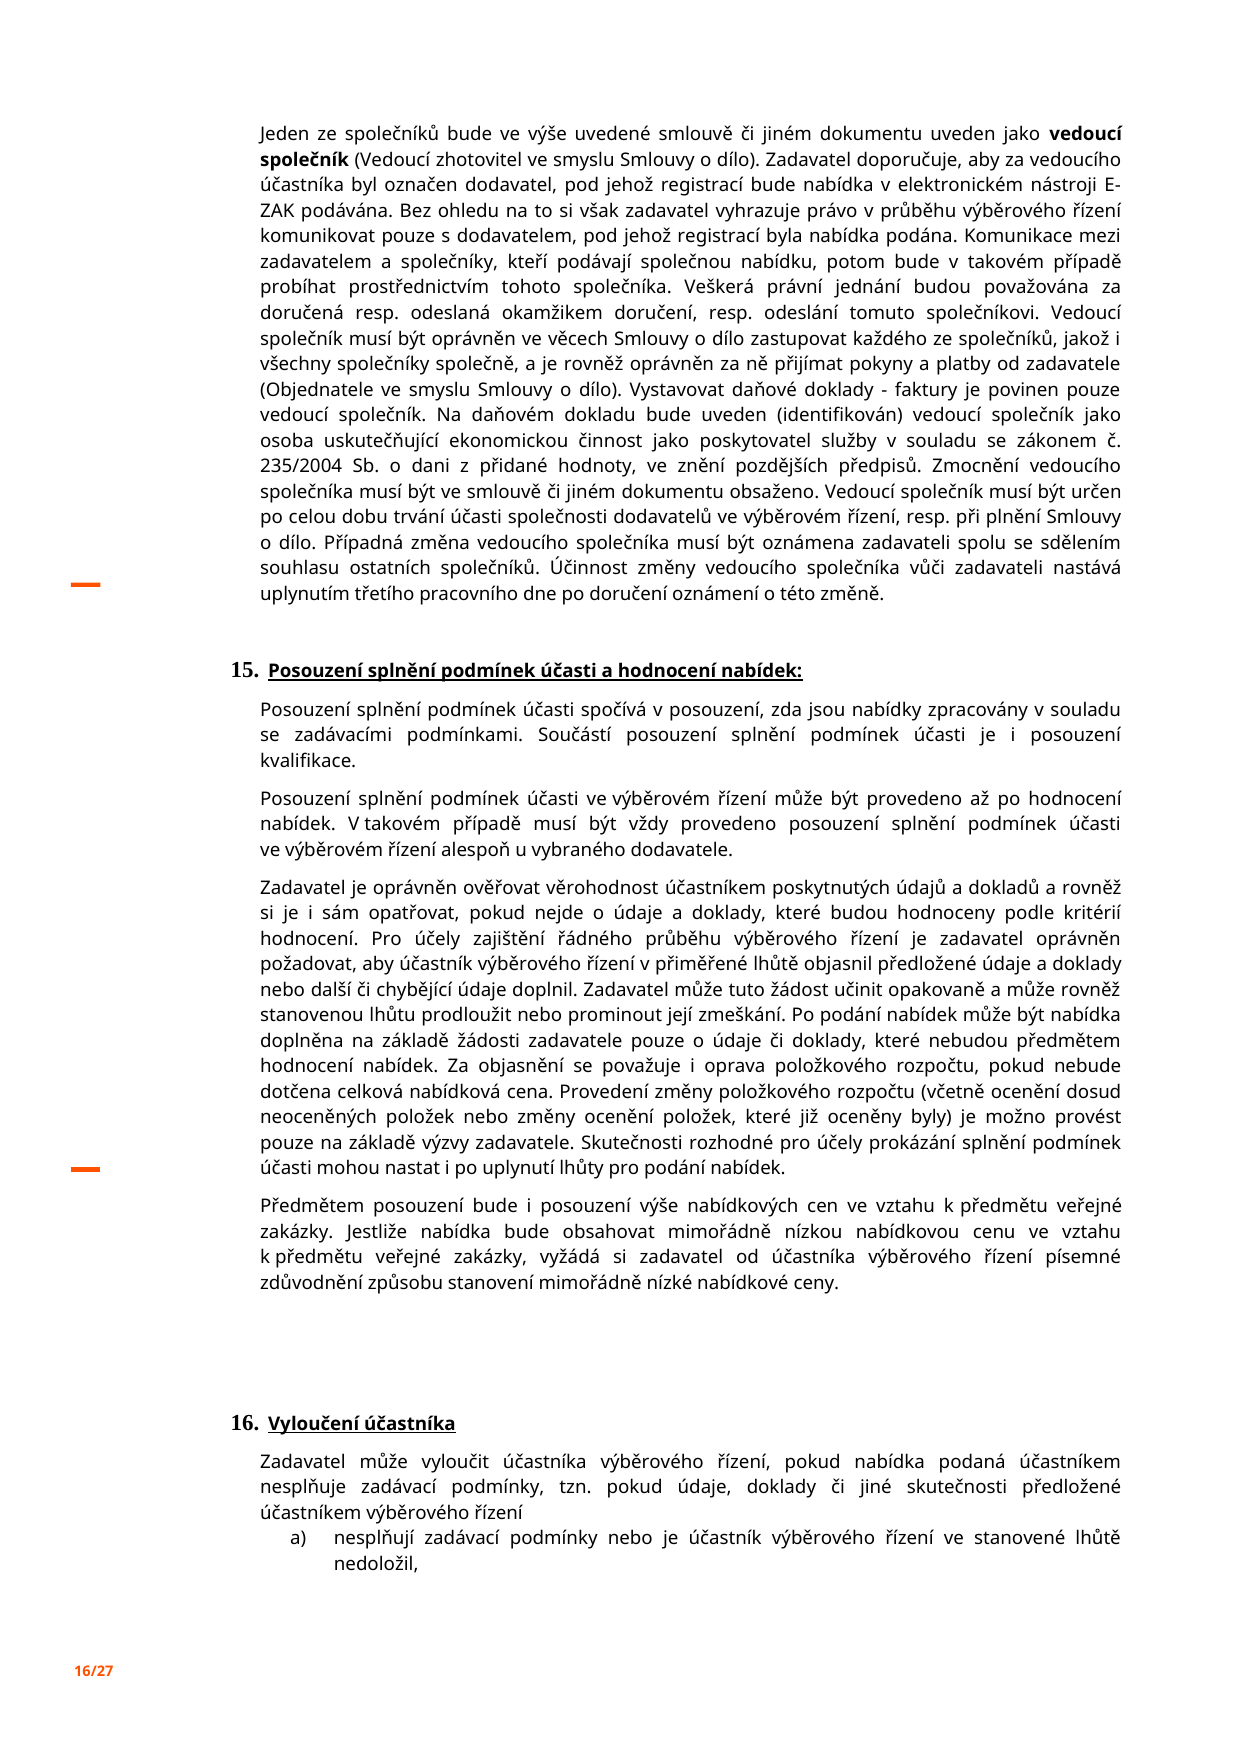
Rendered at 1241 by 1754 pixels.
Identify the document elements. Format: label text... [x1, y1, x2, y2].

list nesplňují zadávací podmínky nebo je účastník výběrového řízení ve stanovené lhůtě nedoložil, [290, 1525, 1122, 1576]
text Předmětem posouzení bude i posouzení výše nabídkových cen ve vztahu k předmětu veřejné zakázky. Jestliže nabídka bude obsahovat mimořádně nízkou nabídkovou cenu ve vztahu k předmětu veřejné zakázky, vyžádá si zadavatel od účastníka výběrového řízení písemné zdůvodnění způsobu stanovení mimořádně nízké nabídkové ceny. [260, 1193, 1122, 1295]
text Posouzení splnění podmínek účasti ve výběrovém řízení může být provedeno až po hodnocení nabídek. V takovém případě musí být vždy provedeno posouzení splnění podmínek účasti ve výběrovém řízení alespoň u vybraného dodavatele. [260, 785, 1122, 861]
list Vyloučení účastníka [230, 1409, 1122, 1436]
text Posouzení splnění podmínek účasti spočívá v posouzení, zda jsou nabídky zpracovány v souladu se zadávacími podmínkami. Součástí posouzení splnění podmínek účasti je i posouzení kvalifikace. [260, 696, 1122, 772]
list Posouzení splnění podmínek účasti a hodnocení nabídek: [230, 657, 1122, 683]
text Jeden ze společníků bude ve výše uvedené smlouvě či jiném dokumentu uveden jako vedoucí společník (Vedoucí zhotovitel ve smyslu Smlouvy o dílo). Zadavatel doporučuje, aby za vedoucího účastníka byl označen dodavatel, pod jehož registrací bude nabídka v elektronickém nástroji E-ZAK podávána. Bez ohledu na to si však zadavatel vyhrazuje právo v průběhu výběrového řízení komunikovat pouze s dodavatelem, pod jehož registrací byla nabídka podána. Komunikace mezi zadavatelem a společníky, kteří podávají společnou nabídku, potom bude v takovém případě probíhat prostřednictvím tohoto společníka. Veškerá právní jednání budou považována za doručená resp. odeslaná okamžikem doručení, resp. odeslání tomuto společníkovi. Vedoucí společník musí být oprávněn ve věcech Smlouvy o dílo zastupovat každého ze společníků, jakož i všechny společníky společně, a je rovněž oprávněn za ně přijímat pokyny a platby od zadavatele (Objednatele ve smyslu Smlouvy o dílo). Vystavovat daňové doklady - faktury je povinen pouze vedoucí společník. Na daňovém dokladu bude uveden (identifikován) vedoucí společník jako osoba uskutečňující ekonomickou činnost jako poskytovatel služby v souladu se zákonem č. 235/2004 Sb. o dani z přidané hodnoty, ve znění pozdějších předpisů. Zmocnění vedoucího společníka musí být ve smlouvě či jiném dokumentu obsaženo. Vedoucí společník musí být určen po celou dobu trvání účasti společnosti dodavatelů ve výběrovém řízení, resp. při plnění Smlouvy o dílo. Případná změna vedoucího společníka musí být oznámena zadavateli spolu se sdělením souhlasu ostatních společníků. Účinnost změny vedoucího společníka vůči zadavateli nastává uplynutím třetího pracovního dne po doručení oznámení o této změně. [260, 121, 1122, 606]
text Zadavatel může vyloučit účastníka výběrového řízení, pokud nabídka podaná účastníkem nesplňuje zadávací podmínky, tzn. pokud údaje, doklady či jiné skutečnosti předložené účastníkem výběrového řízení [260, 1448, 1122, 1525]
text Zadavatel je oprávněn ověřovat věrohodnost účastníkem poskytnutých údajů a dokladů a rovněž si je i sám opatřovat, pokud nejde o údaje a doklady, které budou hodnoceny podle kritérií hodnocení. Pro účely zajištění řádného průběhu výběrového řízení je zadavatel oprávněn požadovat, aby účastník výběrového řízení v přiměřené lhůtě objasnil předložené údaje a doklady nebo další či chybějící údaje doplnil. Zadavatel může tuto žádost učinit opakovaně a může rovněž stanovenou lhůtu prodloužit nebo prominout její zmeškání. Po podání nabídek může být nabídka doplněna na základě žádosti zadavatele pouze o údaje či doklady, které nebudou předmětem hodnocení nabídek. Za objasnění se považuje i oprava položkového rozpočtu, pokud nebude dotčena celková nabídková cena. Provedení změny položkového rozpočtu (včetně ocenění dosud neoceněných položek nebo změny ocenění položek, které již oceněny byly) je možno provést pouze na základě výzvy zadavatele. Skutečnosti rozhodné pro účely prokázání splnění podmínek účasti mohou nastat i po uplynutí lhůty pro podání nabídek. [260, 874, 1122, 1180]
